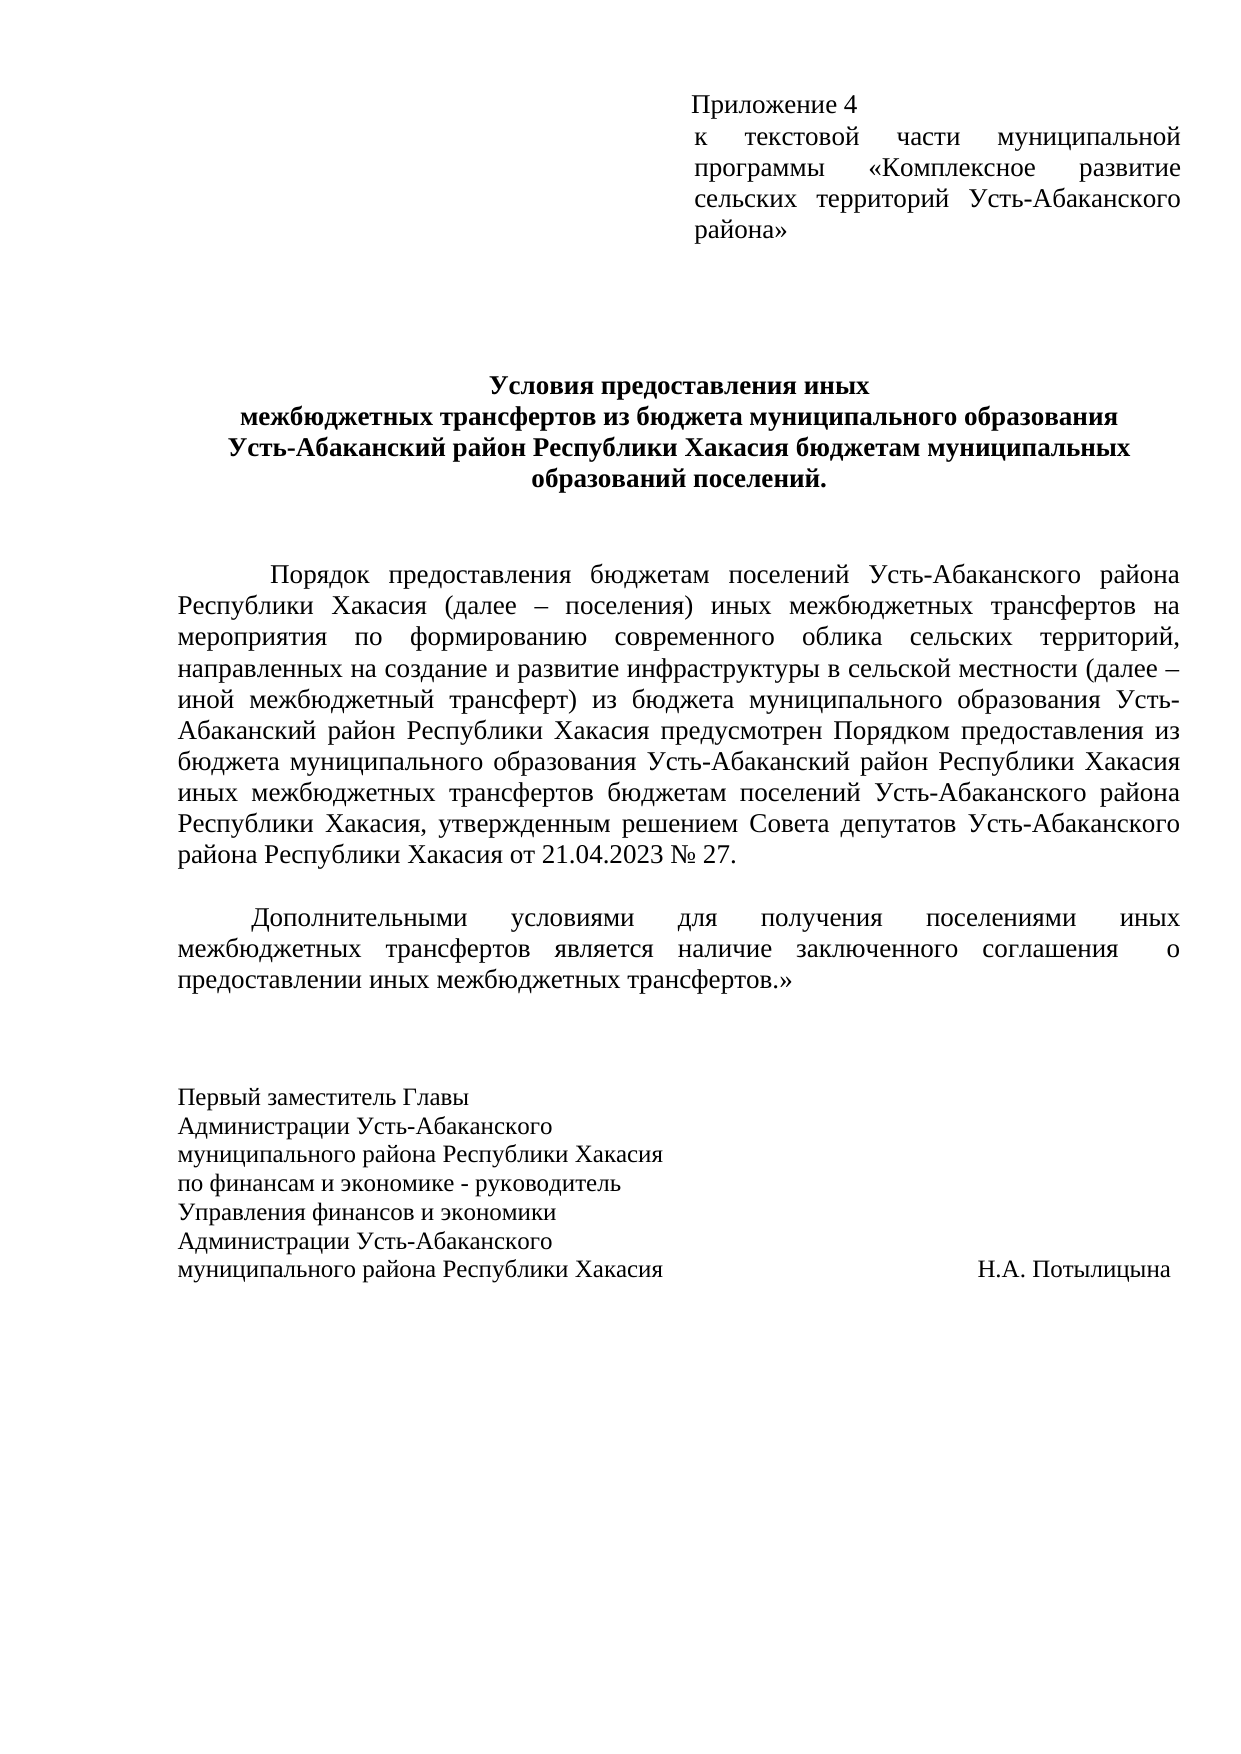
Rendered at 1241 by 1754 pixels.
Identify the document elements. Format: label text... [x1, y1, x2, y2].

text Управления финансов и экономики [177, 1197, 1181, 1226]
text Порядок предоставления бюджетам поселений Усть-Абаканского района Республики Хакасия (далее – поселения) иных межбюджетных трансфертов на мероприятия по формированию современного облика сельских территорий, направленных на создание и развитие инфраструктуры в сельской местности (далее – иной межбюджетный трансферт) из бюджета муниципального образования Усть-Абаканский район Республики Хакасия предусмотрен Порядком предоставления из бюджета муниципального образования Усть-Абаканский район Республики Хакасия иных межбюджетных трансфертов бюджетам поселений Усть-Абаканского района Республики Хакасия, утвержденным решением Совета депутатов Усть-Абаканского района Республики Хакасия от 21.04.2023 № 27. [177, 558, 1181, 870]
text Усть-Абаканский район Республики Хакасия бюджетам муниципальных образований поселений. [177, 431, 1181, 493]
text Приложение 4 [177, 89, 1181, 120]
text Администрации Усть-Абаканского [177, 1226, 1181, 1254]
text Условия предоставления иных [177, 369, 1181, 400]
text Администрации Усть-Абаканского [177, 1111, 1181, 1139]
text межбюджетных трансфертов из бюджета муниципального образования [177, 400, 1181, 431]
text Первый заместитель Главы [177, 1082, 1181, 1111]
text муниципального района Республики Хакасия Н.А. Потылицына [177, 1254, 1181, 1283]
text муниципального района Республики Хакасия [177, 1139, 1181, 1168]
text Дополнительными условиями для получения поселениями иных межбюджетных трансфертов является наличие заключенного соглашения о предоставлении иных межбюджетных трансфертов.» [177, 901, 1181, 994]
text по финансам и экономике - руководитель [177, 1168, 1181, 1197]
text к текстовой части муниципальной программы «Комплексное развитие сельских территорий Усть-Абаканского района» [694, 120, 1181, 244]
